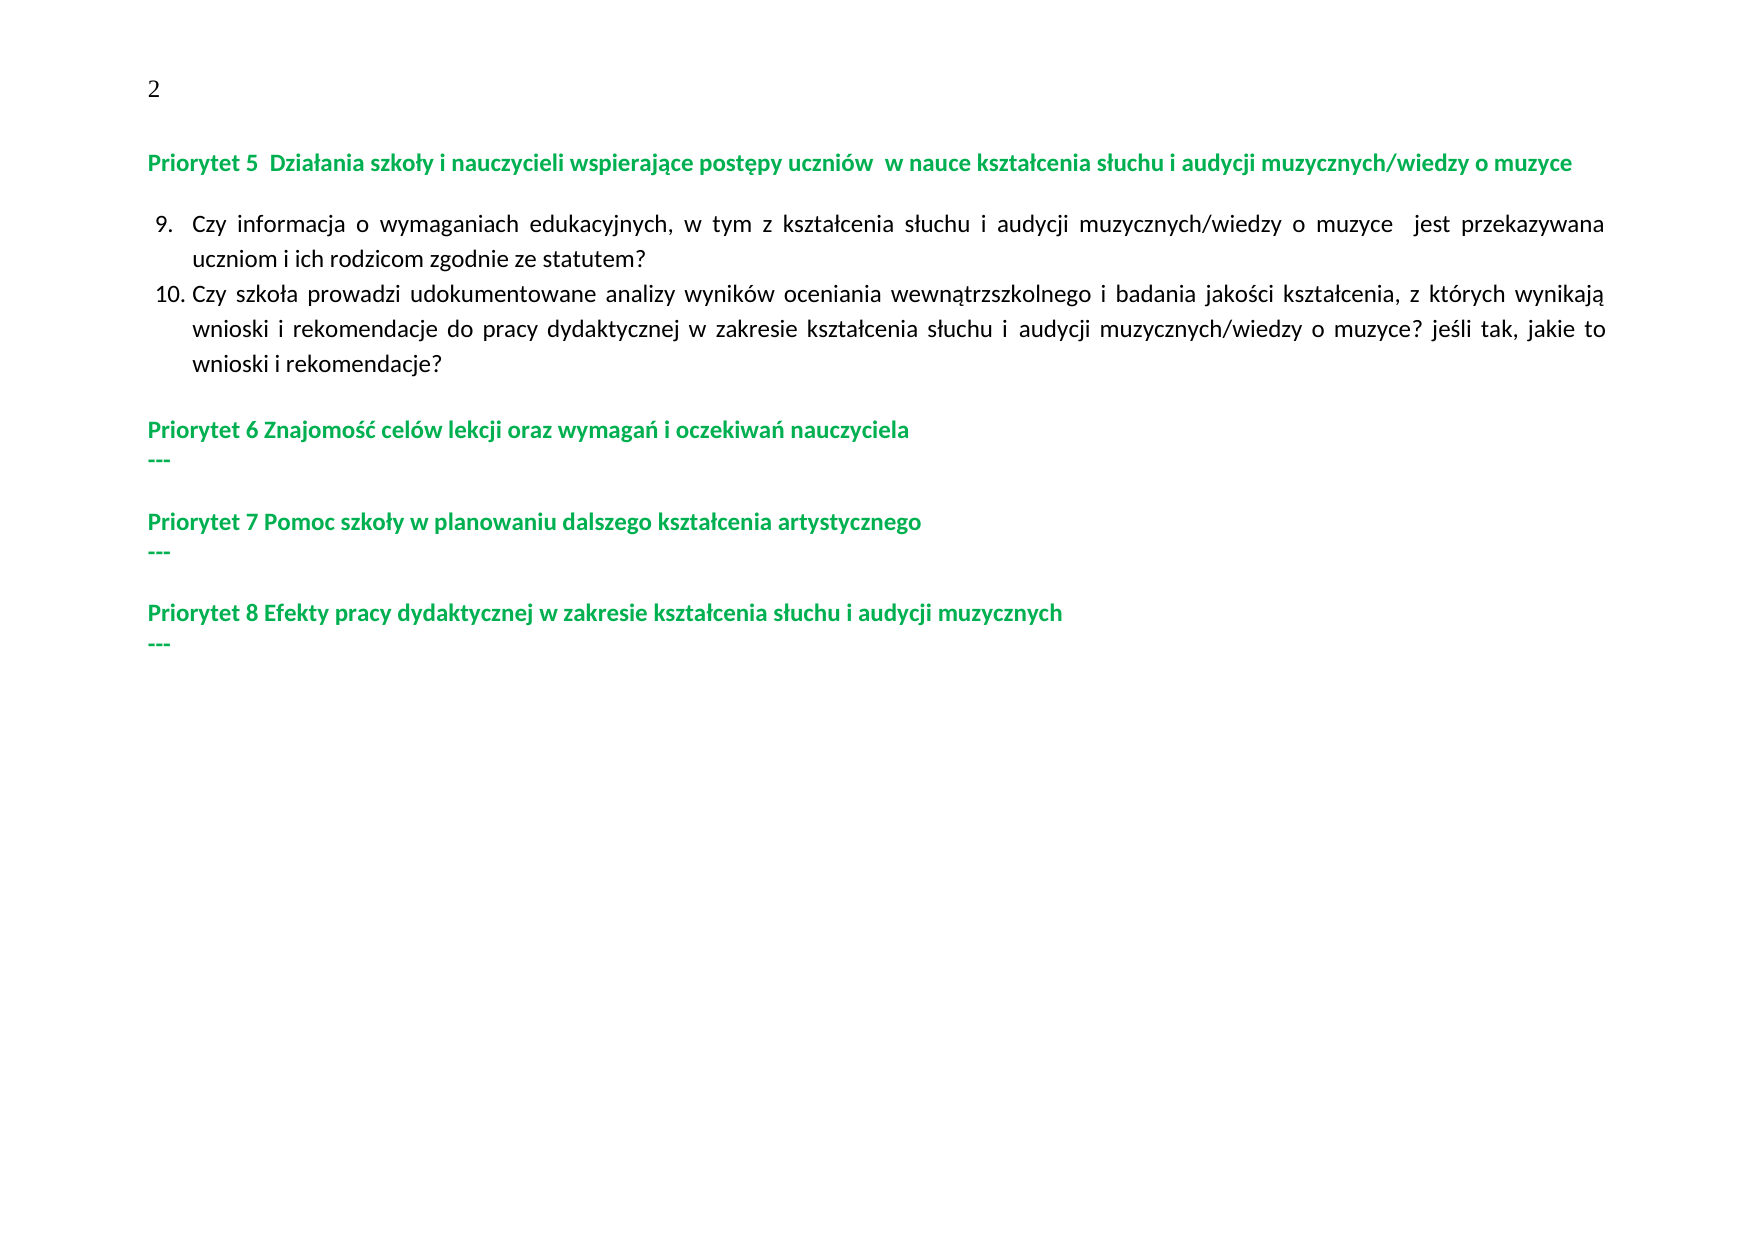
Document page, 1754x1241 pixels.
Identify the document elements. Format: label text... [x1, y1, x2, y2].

text --- [148, 445, 1606, 475]
text --- [148, 628, 1606, 658]
text --- [148, 536, 1606, 567]
text Priorytet 6 Znajomość celów lekcji oraz wymagań i oczekiwań nauczyciela [148, 414, 1606, 445]
text Priorytet 7 Pomoc szkoły w planowaniu dalszego kształcenia artystycznego [148, 506, 1606, 536]
text Priorytet 5 Działania szkoły i nauczycieli wspierające postępy uczniów w nauce kształcenia słuchu i audycji muzycznych/wiedzy o muzyce [148, 148, 1606, 178]
list Czy informacja o wymaganiach edukacyjnych, w tym z kształcenia słuchu i audycji muzycznych/wiedzy o muzyce jest przekazywana uczniom i ich rodzicom zgodnie ze statutem? [154, 209, 1606, 274]
list Czy szkoła prowadzi udokumentowane analizy wyników oceniania wewnątrzszkolnego i badania jakości kształcenia, z których wynikają wnioski i rekomendacje do pracy dydaktycznej w zakresie kształcenia słuchu i audycji muzycznych/wiedzy o muzyce? jeśli tak, jakie to wnioski i rekomendacje? [154, 279, 1606, 379]
text Priorytet 8 Efekty pracy dydaktycznej w zakresie kształcenia słuchu i audycji muzycznych [148, 597, 1606, 628]
